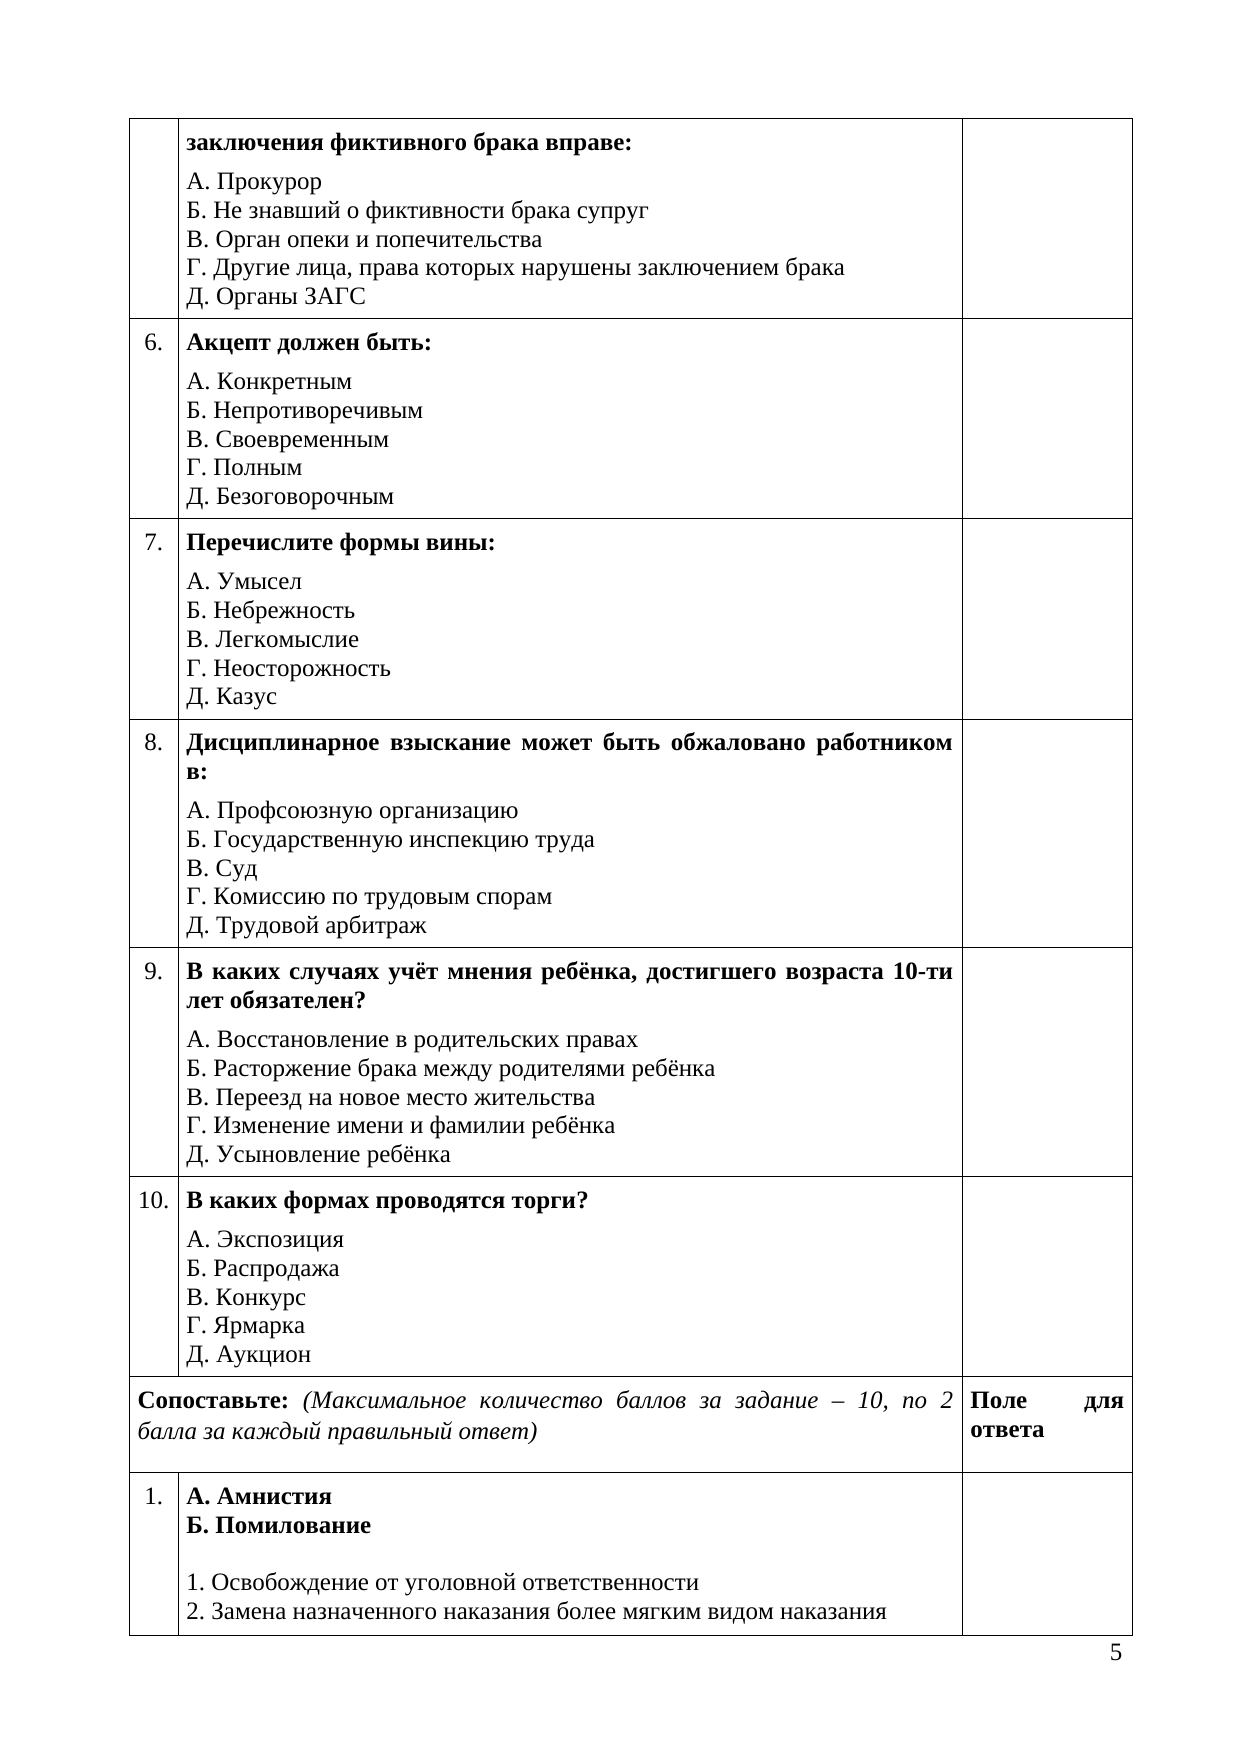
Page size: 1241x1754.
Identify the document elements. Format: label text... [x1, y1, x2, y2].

table_cell 1. [130, 1473, 178, 1635]
table_cell 8. [130, 720, 178, 947]
table_cell 7. [130, 519, 178, 718]
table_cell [179, 119, 962, 318]
table_cell Акцепт должен быть: А. Конкретным Б. Непротиворечивым В. Своевременным Г. Полным Д. Безоговорочным [179, 319, 962, 518]
table_cell 6. [130, 319, 178, 518]
table_cell [963, 1177, 1132, 1376]
table_cell [963, 948, 1132, 1176]
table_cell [179, 1473, 962, 1635]
table_cell 9. [130, 948, 178, 1176]
table_cell В каких формах проводятся торги? А. Экспозиция Б. Распродажа В. Конкурс Г. Ярмарка Д. Аукцион [179, 1177, 962, 1376]
table_cell [963, 519, 1132, 718]
table_cell Поле для ответа [963, 1377, 1132, 1472]
table_cell Дисциплинарное взыскание может быть обжаловано работником в: А. Профсоюзную организацию Б. Государственную инспекцию труда В. Суд Г. Комиссию по трудовым спорам Д. Трудовой арбитраж [179, 720, 962, 947]
table_cell Перечислите формы вины: А. Умысел Б. Небрежность В. Легкомыслие Г. Неосторожность Д. Казус [179, 519, 962, 718]
table_cell [963, 319, 1132, 518]
table_cell [963, 119, 1132, 318]
table_cell [963, 720, 1132, 947]
table_cell В каких случаях учёт мнения ребёнка, достигшего возраста 10-ти лет обязателен? А. Восстановление в родительских правах Б. Расторжение брака между родителями ребёнка В. Переезд на новое место жительства Г. Изменение имени и фамилии ребёнка Д. Усыновление ребёнка [179, 948, 962, 1176]
table_cell [963, 1473, 1132, 1635]
table_cell 5. [130, 119, 178, 318]
table_cell 10. [130, 1177, 178, 1376]
table_cell Сопоставьте: (Максимальное количество баллов за задание – 10, по 2 балла за каждый правильный ответ) [130, 1377, 962, 1472]
